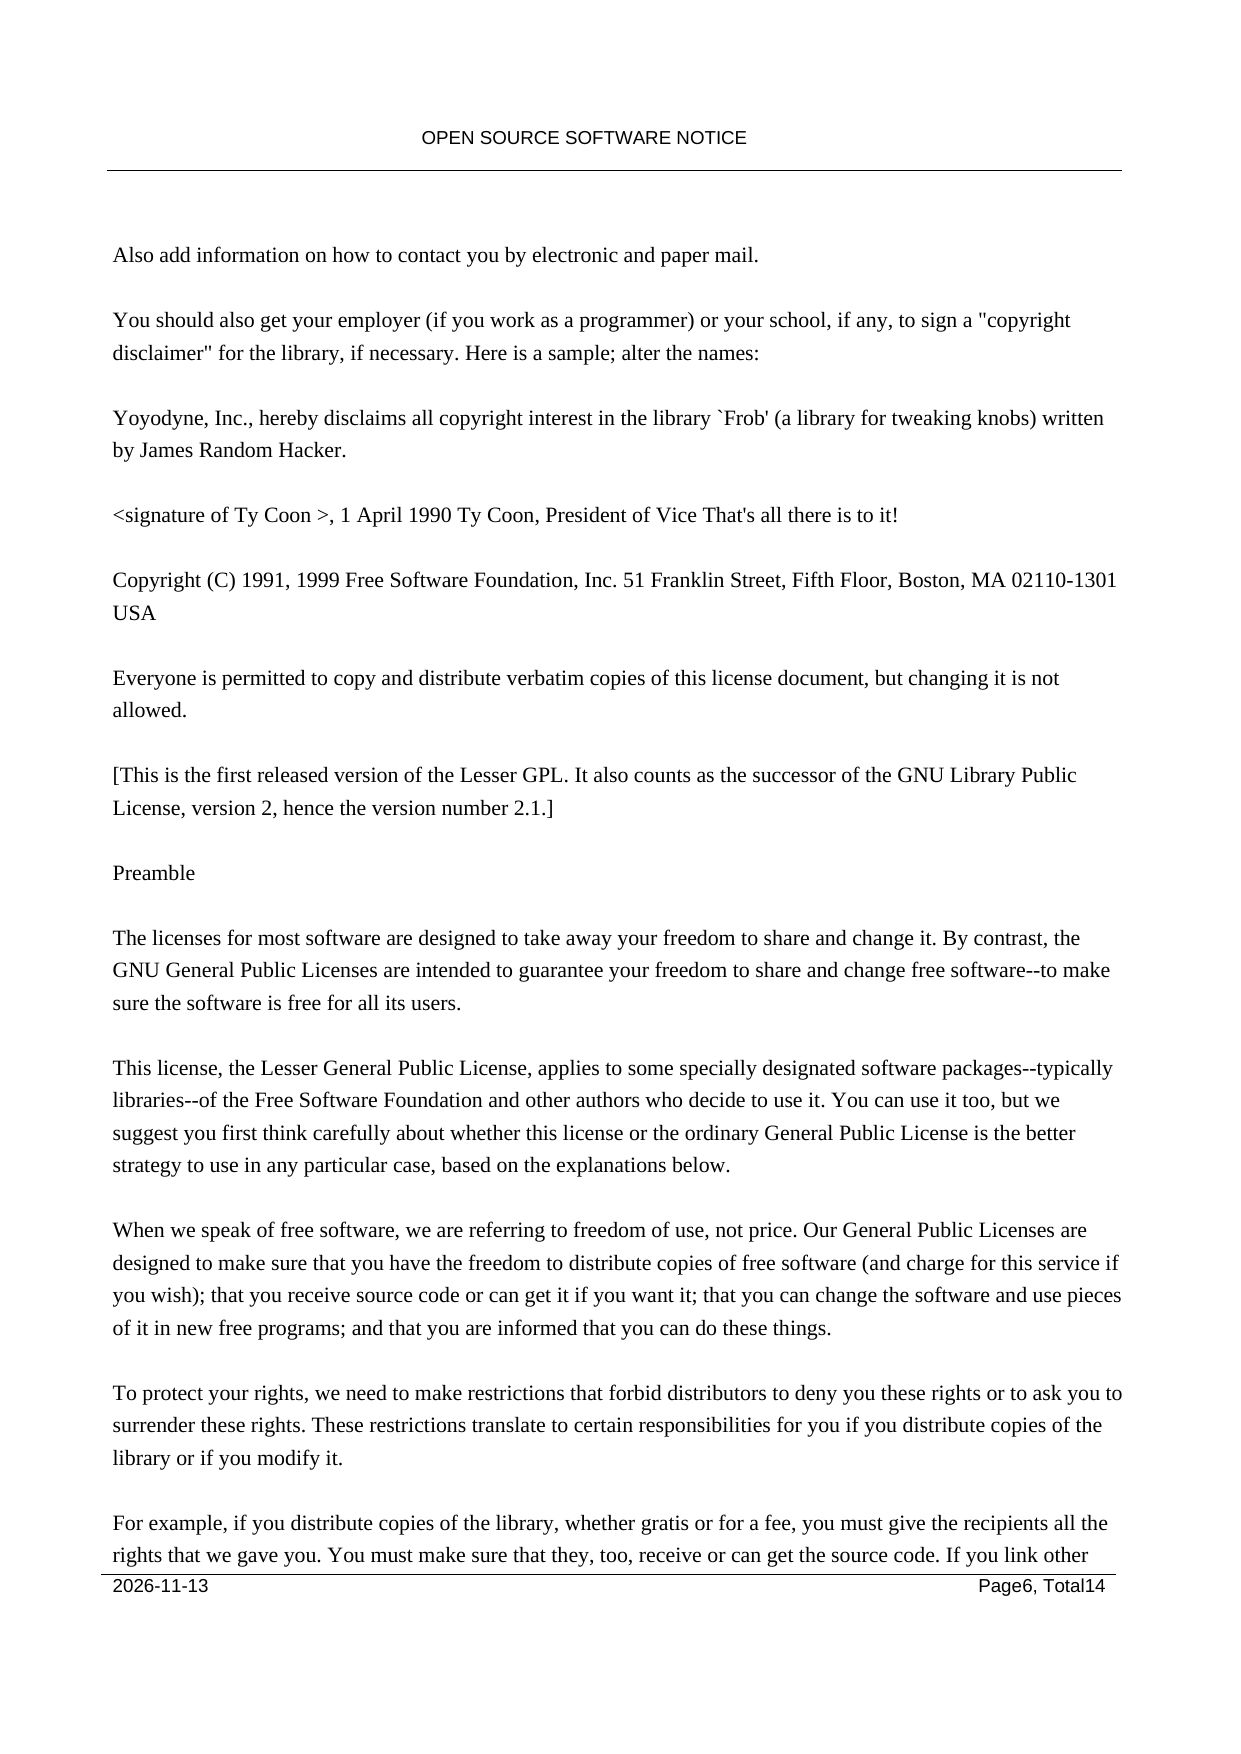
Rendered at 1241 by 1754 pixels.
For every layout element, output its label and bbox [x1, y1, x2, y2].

text [112, 206, 1128, 1571]
